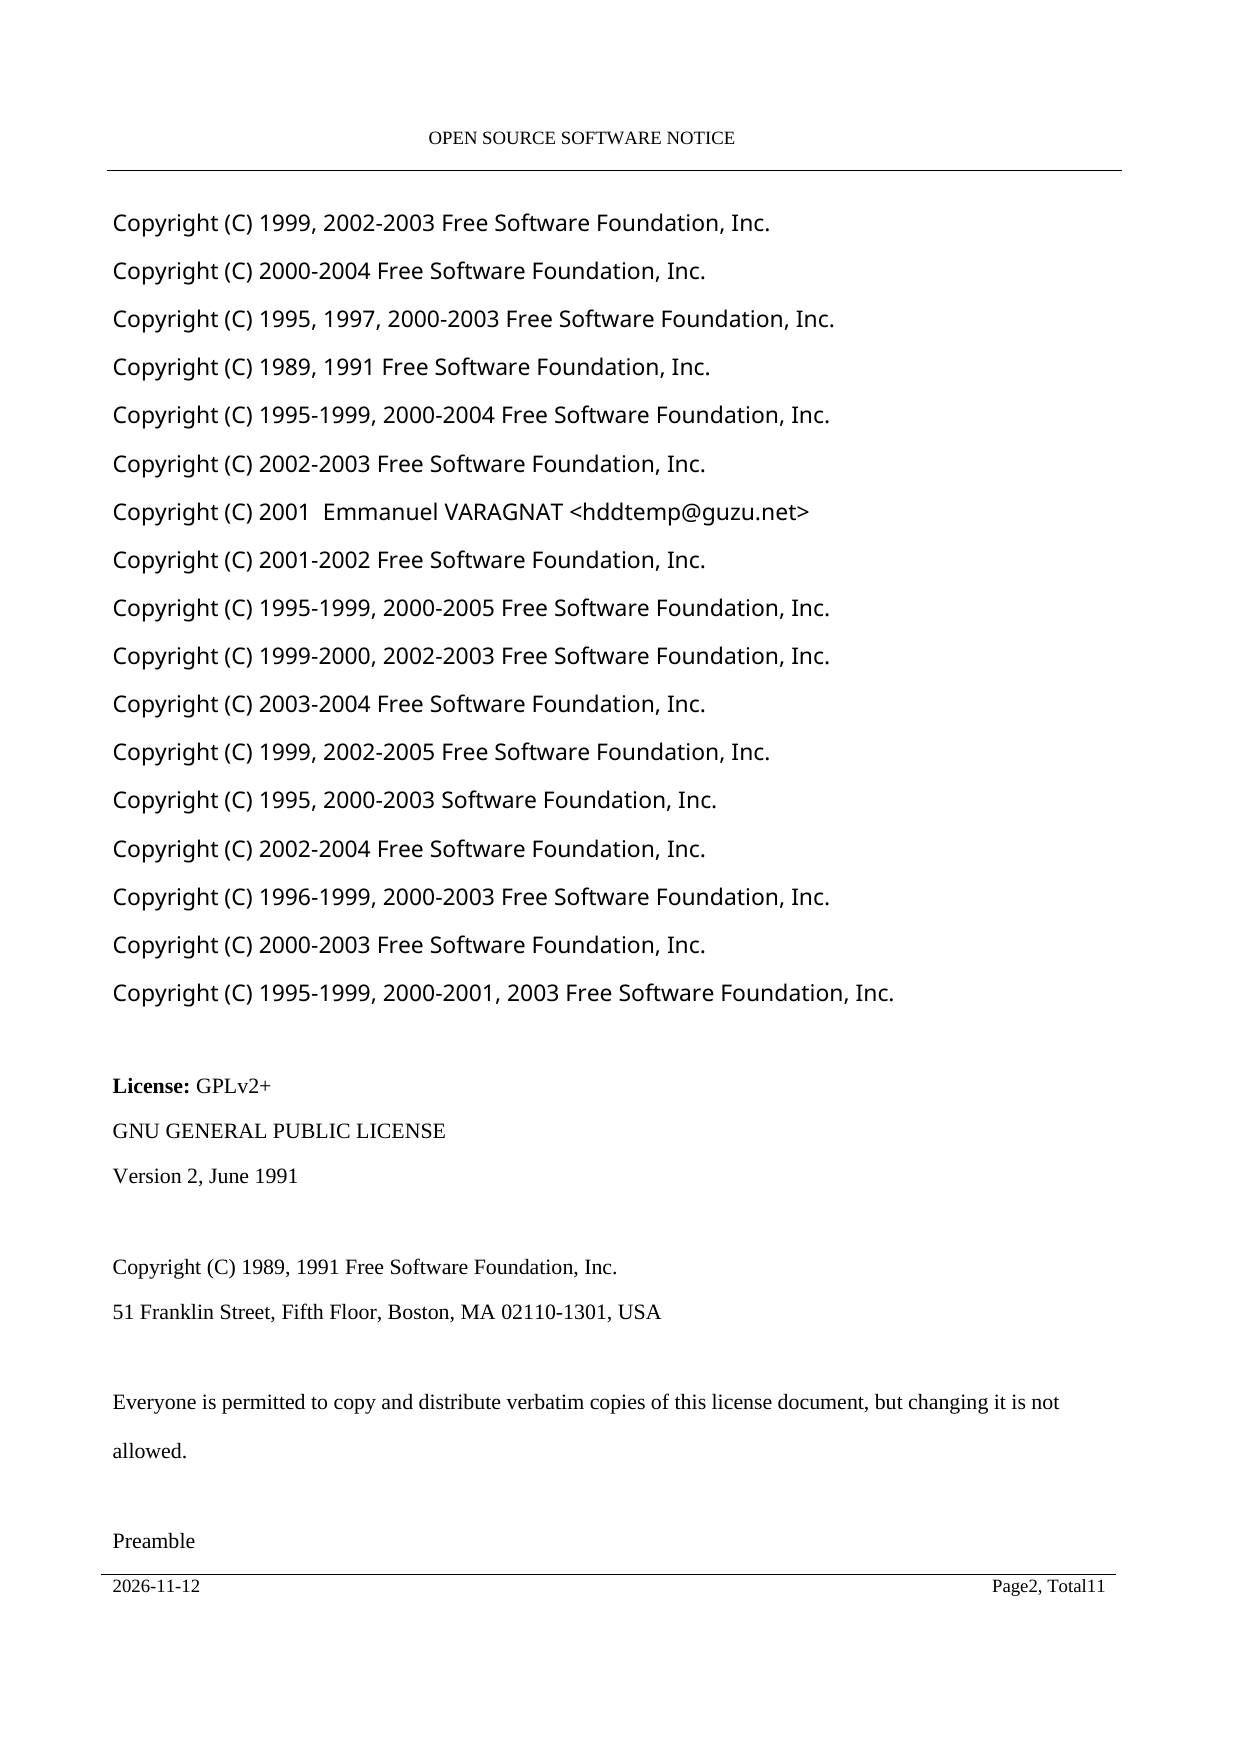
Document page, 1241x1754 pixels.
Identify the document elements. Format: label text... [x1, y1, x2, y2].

text Everyone is permitted to copy and distribute verbatim copies of this license document, but changing it is not allowed. [112, 1385, 1128, 1467]
text Copyright (C) 1996-1999, 2000-2003 Free Software Foundation, Inc. [112, 880, 1128, 913]
text Copyright (C) 1995, 1997, 2000-2003 Free Software Foundation, Inc. [112, 303, 1128, 335]
text Copyright (C) 2001 Emmanuel VARAGNAT <hddtemp@guzu.net> [112, 495, 1128, 528]
text GNU GENERAL PUBLIC LICENSE [112, 1115, 1128, 1147]
text Version 2, June 1991 [112, 1160, 1128, 1192]
text 51 Franklin Street, Fifth Floor, Boston, MA 02110-1301, USA [112, 1295, 1128, 1328]
text Copyright (C) 1989, 1991 Free Software Foundation, Inc. [112, 1250, 1128, 1282]
text Copyright (C) 1995-1999, 2000-2004 Free Software Foundation, Inc. [112, 399, 1128, 431]
text Copyright (C) 2002-2003 Free Software Foundation, Inc. [112, 447, 1128, 479]
text Copyright (C) 2000-2004 Free Software Foundation, Inc. [112, 254, 1128, 287]
text Copyright (C) 1989, 1991 Free Software Foundation, Inc. [112, 351, 1128, 383]
text Copyright (C) 2001-2002 Free Software Foundation, Inc. [112, 543, 1128, 576]
text Copyright (C) 1995, 2000-2003 Software Foundation, Inc. [112, 784, 1128, 816]
text Copyright (C) 2000-2003 Free Software Foundation, Inc. [112, 928, 1128, 961]
text License: GPLv2+ [112, 1069, 1128, 1102]
text Copyright (C) 2003-2004 Free Software Foundation, Inc. [112, 688, 1128, 720]
text Copyright (C) 1999-2000, 2002-2003 Free Software Foundation, Inc. [112, 639, 1128, 672]
text Copyright (C) 2002-2004 Free Software Foundation, Inc. [112, 832, 1128, 864]
text Copyright (C) 1995-1999, 2000-2005 Free Software Foundation, Inc. [112, 591, 1128, 624]
text Copyright (C) 1999, 2002-2005 Free Software Foundation, Inc. [112, 736, 1128, 768]
text Preamble [112, 1524, 1128, 1557]
text Copyright (C) 1999, 2002-2003 Free Software Foundation, Inc. [112, 206, 1128, 239]
text Copyright (C) 1995-1999, 2000-2001, 2003 Free Software Foundation, Inc. [112, 976, 1128, 1009]
